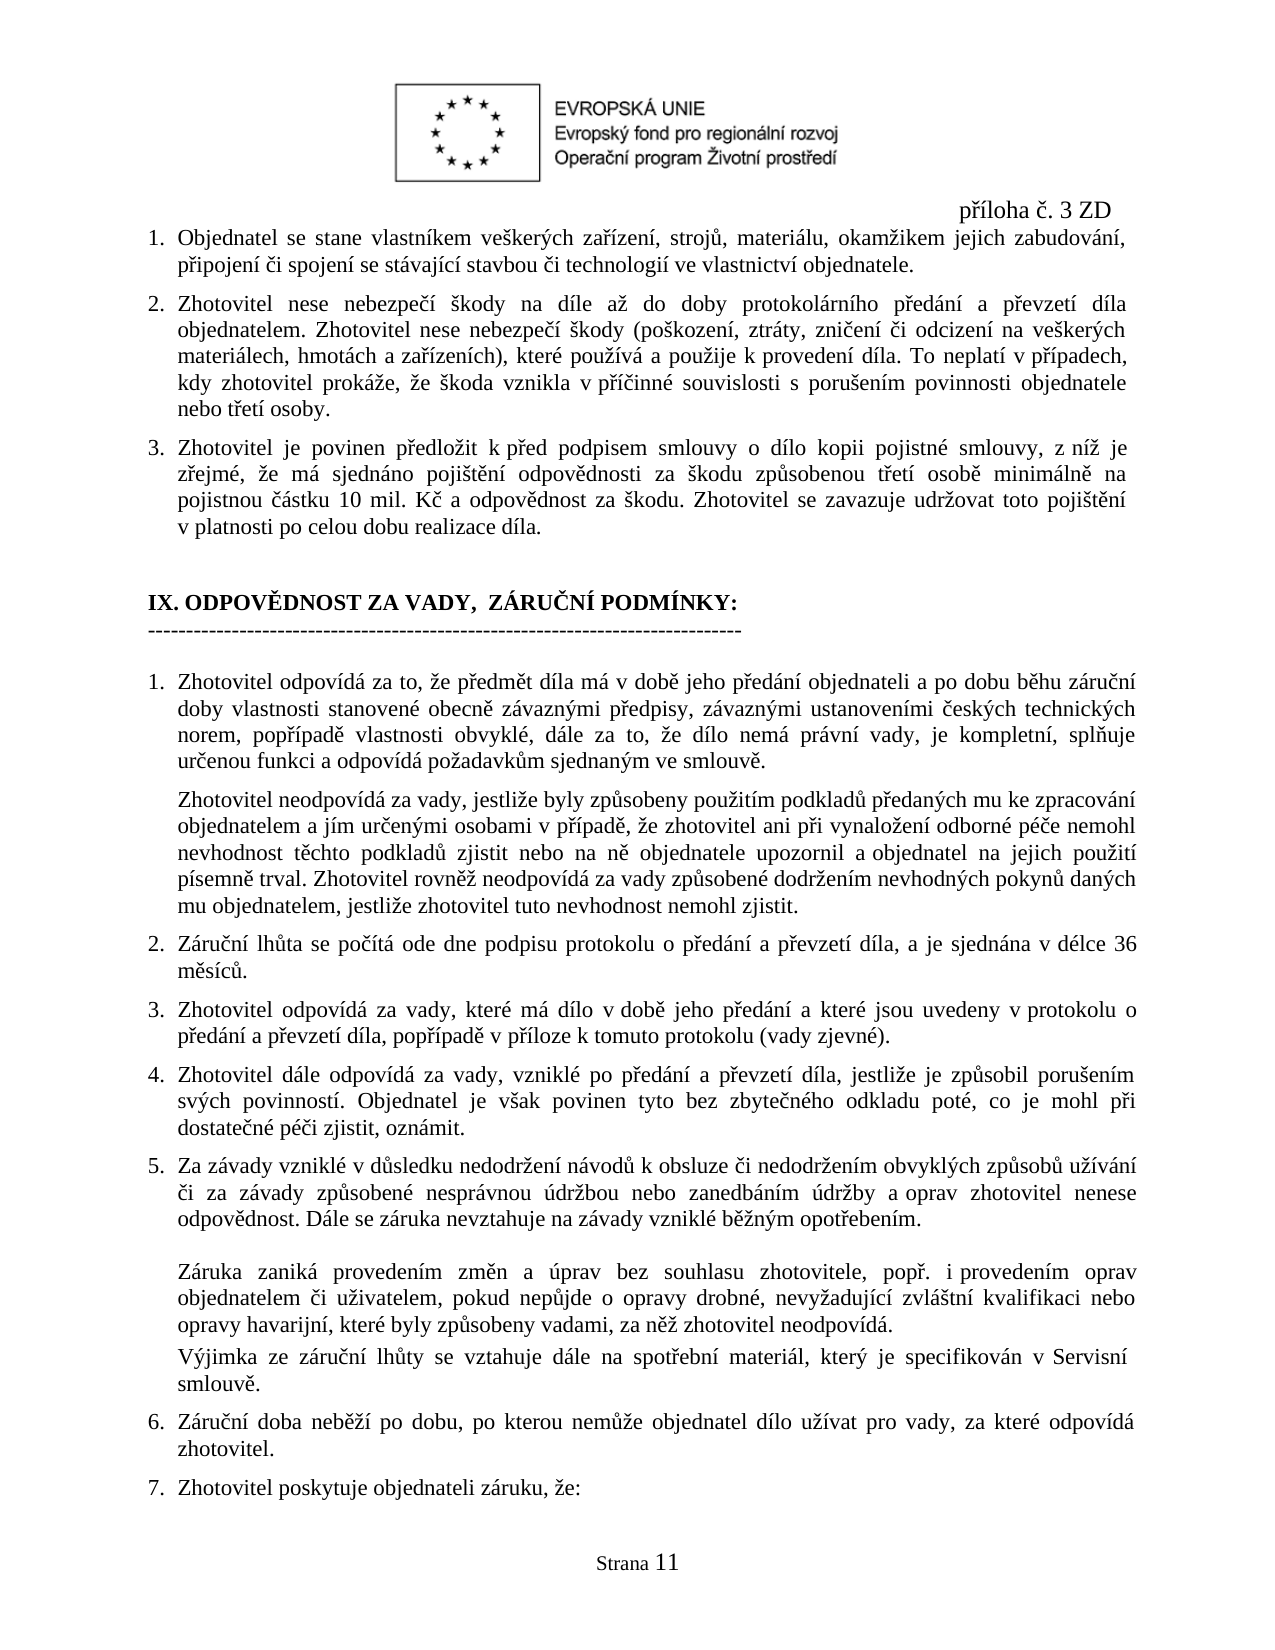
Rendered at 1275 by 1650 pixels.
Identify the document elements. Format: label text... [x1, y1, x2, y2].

list Zhotovitel je povinen předložit k před podpisem smlouvy o dílo kopii pojistné smlouvy, z níž je zřejmé, že má sjednáno pojištění odpovědnosti za škodu způsobenou třetí osobě minimálně na pojistnou částku 10 mil. Kč a odpovědnost za škodu. Zhotovitel se zavazuje udržovat toto pojištění v platnosti po celou dobu realizace díla. [148, 434, 1127, 539]
list Zhotovitel poskytuje objednateli záruku, že: [148, 1474, 1137, 1500]
list Objednatel se stane vlastníkem veškerých zařízení, strojů, materiálu, okamžikem jejich zabudování, připojení či spojení se stávající stavbou či technologií ve vlastnictví objednatele. [148, 224, 1127, 277]
list Záruční doba neběží po dobu, po kterou nemůže objednatel dílo užívat pro vady, za které odpovídá zhotovitel. [148, 1408, 1137, 1461]
picture [387, 73, 853, 196]
text ------------------------------------------------------------------------------ [148, 616, 1137, 642]
list Zhotovitel nese nebezpečí škody na díle až do doby protokolárního předání a převzetí díla objednatelem. Zhotovitel nese nebezpečí škody (poškození, ztráty, zničení či odcizení na veškerých materiálech, hmotách a zařízeních), které používá a použije k provedení díla. To neplatí v případech, kdy zhotovitel prokáže, že škoda vznikla v příčinné souvislosti s porušením povinnosti objednatele nebo třetí osoby. [148, 289, 1127, 421]
list Zhotovitel odpovídá za vady, které má dílo v době jeho předání a které jsou uvedeny v protokolu o předání a převzetí díla, popřípadě v příloze k tomuto protokolu (vady zjevné). [148, 996, 1137, 1048]
list Zhotovitel odpovídá za to, že předmět díla má v době jeho předání objednateli a po dobu běhu záruční doby vlastnosti stanovené obecně závaznými předpisy, závaznými ustanoveními českých technických norem, popřípadě vlastnosti obvyklé, dále za to, že dílo nemá právní vady, je kompletní, splňuje určenou funkci a odpovídá požadavkům sjednaným ve smlouvě. [148, 668, 1137, 774]
text Záruka zaniká provedením změn a úprav bez souhlasu zhotovitele, popř. i provedením oprav objednatelem či uživatelem, pokud nepůjde o opravy drobné, nevyžadující zvláštní kvalifikaci nebo opravy havarijní, které byly způsobeny vadami, za něž zhotovitel neodpovídá. [177, 1258, 1137, 1337]
text Výjimka ze záruční lhůty se vztahuje dále na spotřební materiál, který je specifikován v Servisní smlouvě. [177, 1343, 1127, 1396]
text IX. ODPOVĚDNOST ZA VADY, ZÁRUČNÍ PODMÍNKY: [148, 589, 1137, 616]
list Zhotovitel dále odpovídá za vady, vzniklé po předání a převzetí díla, jestliže je způsobil porušením svých povinností. Objednatel je však povinen tyto bez zbytečného odkladu poté, co je mohl při dostatečné péči zjistit, oznámit. [148, 1061, 1137, 1140]
list Za závady vzniklé v důsledku nedodržení návodů k obsluze či nedodržením obvyklých způsobů užívání či za závady způsobené nesprávnou údržbou nebo zanedbáním údržby a oprav zhotovitel nenese odpovědnost. Dále se záruka nevztahuje na závady vzniklé běžným opotřebením. [148, 1152, 1137, 1232]
text Zhotovitel neodpovídá za vady, jestliže byly způsobeny použitím podkladů předaných mu ke zpracování objednatelem a jím určenými osobami v případě, že zhotovitel ani při vynaložení odborné péče nemohl nevhodnost těchto podkladů zjistit nebo na ně objednatele upozornil a objednatel na jejich použití písemně trval. Zhotovitel rovněž neodpovídá za vady způsobené dodržením nevhodných pokynů daných mu objednatelem, jestliže zhotovitel tuto nevhodnost nemohl zjistit. [177, 786, 1137, 918]
list Záruční lhůta se počítá ode dne podpisu protokolu o předání a převzetí díla, a je sjednána v délce 36 měsíců. [148, 931, 1137, 983]
